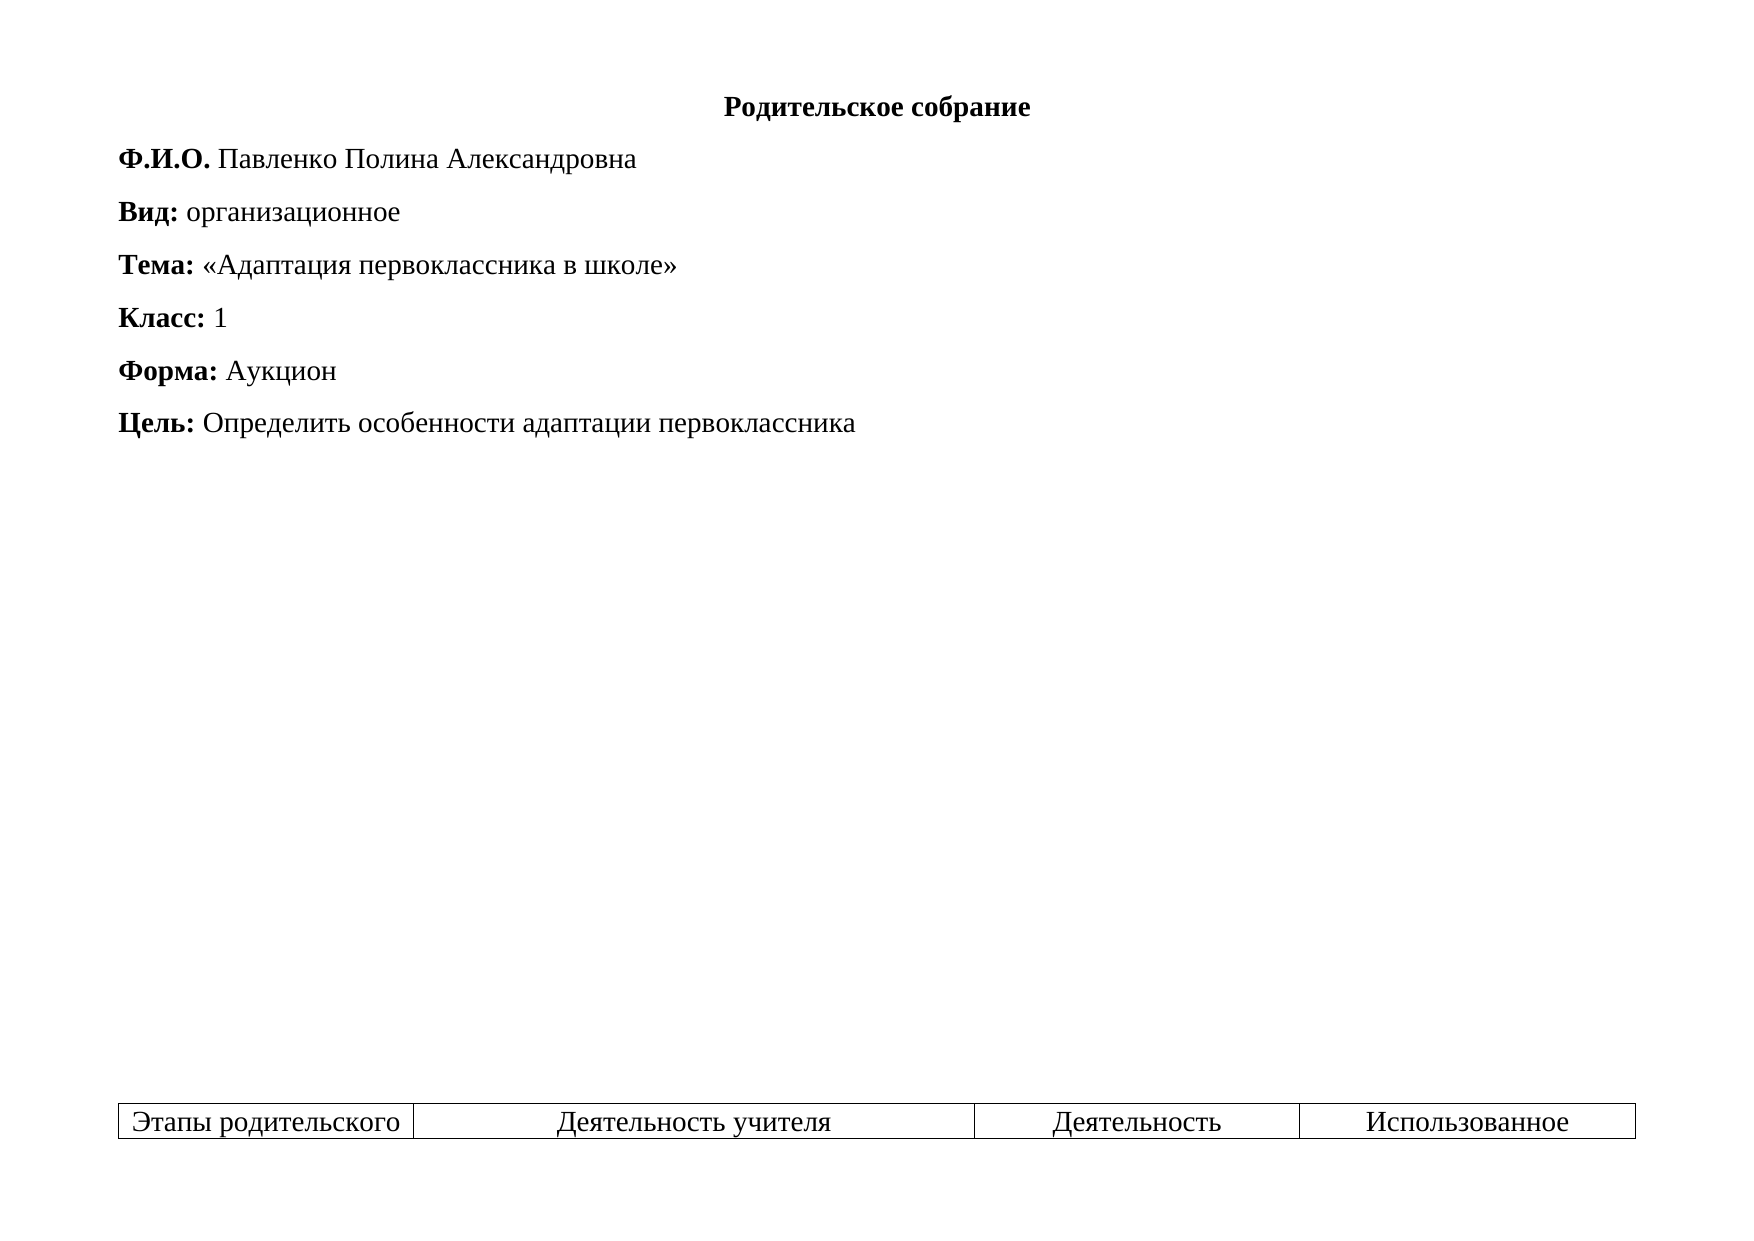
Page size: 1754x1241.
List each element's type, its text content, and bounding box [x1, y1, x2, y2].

text Тема: «Адаптация первоклассника в школе» [118, 247, 1636, 281]
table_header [414, 1104, 974, 1138]
text Ф.И.О. Павленко Полина Александровна [118, 141, 1636, 175]
text Форма: Аукцион [118, 353, 1636, 386]
text Цель: Определить особенности адаптации первоклассника [118, 406, 1636, 439]
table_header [119, 1104, 413, 1138]
text Вид: организационное [118, 194, 1636, 228]
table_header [1300, 1104, 1635, 1138]
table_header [975, 1104, 1299, 1138]
text Родительское собрание [118, 89, 1636, 122]
text Класс: 1 [118, 300, 1636, 333]
